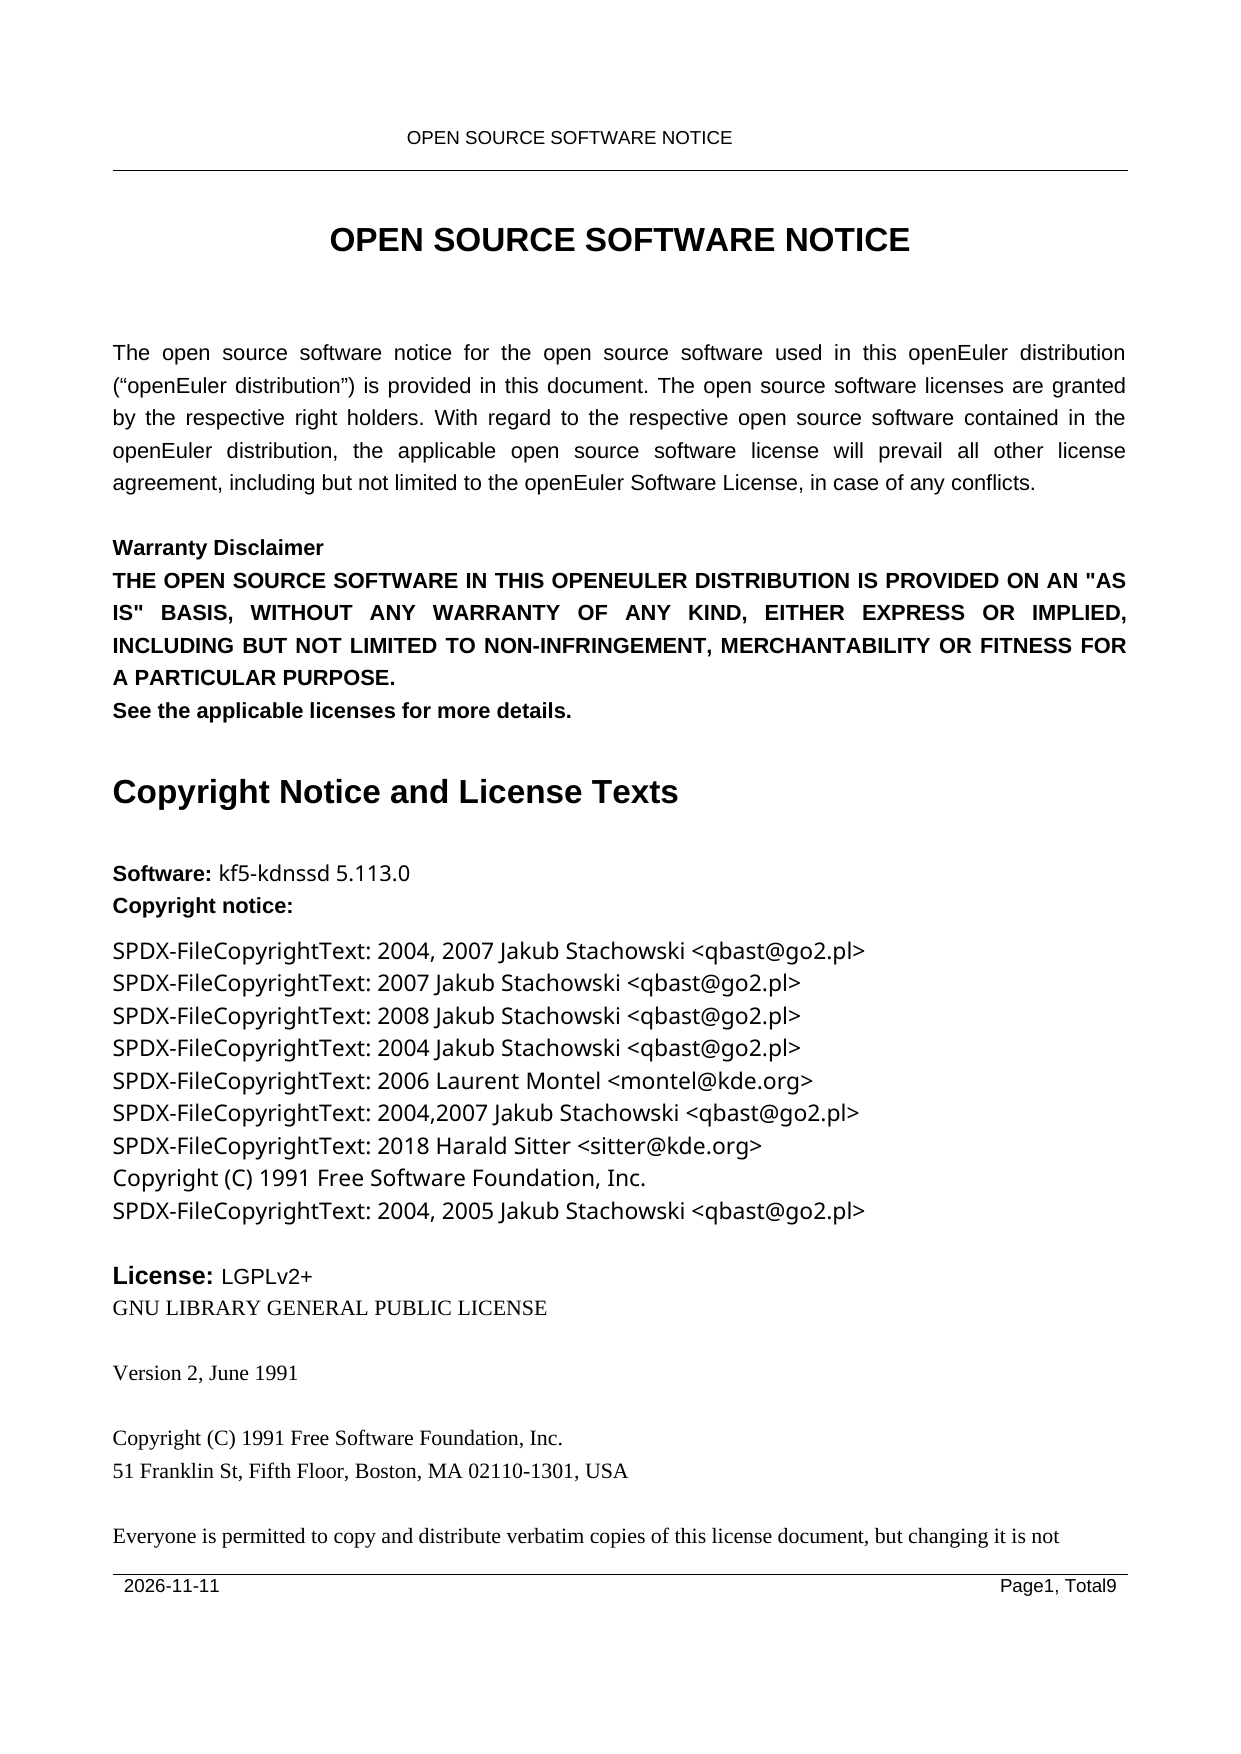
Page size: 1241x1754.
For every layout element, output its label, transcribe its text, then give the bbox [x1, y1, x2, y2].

text The open source software notice for the open source software used in this openEuler distribution (“openEuler distribution”) is provided in this document. The open source software licenses are granted by the respective right holders. With regard to the respective open source software contained in the openEuler distribution, the applicable open source software license will prevail all other license agreement, including but not limited to the openEuler Software License, in case of any conflicts. [112, 336, 1128, 499]
text License: LGPLv2+ [112, 1259, 1128, 1291]
text THE OPEN SOURCE SOFTWARE IN THIS OPENEULER DISTRIBUTION IS PROVIDED ON AN "AS IS" BASIS, WITHOUT ANY WARRANTY OF ANY KIND, EITHER EXPRESS OR IMPLIED, INCLUDING BUT NOT LIMITED TO NON-INFRINGEMENT, MERCHANTABILITY OR FITNESS FOR A PARTICULAR PURPOSE. See the applicable licenses for more details. [112, 564, 1128, 726]
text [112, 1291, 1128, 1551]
text OPEN SOURCE SOFTWARE NOTICE [112, 206, 1128, 271]
text Copyright notice: [112, 889, 1128, 921]
text Copyright Notice and License Texts [112, 759, 1128, 824]
title Software: kf5-kdnssd 5.113.0 [112, 856, 1128, 889]
text SPDX-FileCopyrightText: 2004, 2007 Jakub Stachowski <qbast@go2.pl> SPDX-FileCopyrightText: 2007 Jakub Stachowski <qbast@go2.pl> SPDX-FileCopyrightText: 2008 Jakub Stachowski <qbast@go2.pl> SPDX-FileCopyrightText: 2004 Jakub Stachowski <qbast@go2.pl> SPDX-FileCopyrightText: 2006 Laurent Montel <montel@kde.org> SPDX-FileCopyrightText: 2004,2007 Jakub Stachowski <qbast@go2.pl> SPDX-FileCopyrightText: 2018 Harald Sitter <sitter@kde.org> Copyright (C) 1991 Free Software Foundation, Inc. SPDX-FileCopyrightText: 2004, 2005 Jakub Stachowski <qbast@go2.pl> [112, 934, 1128, 1259]
text Warranty Disclaimer [112, 531, 1128, 564]
